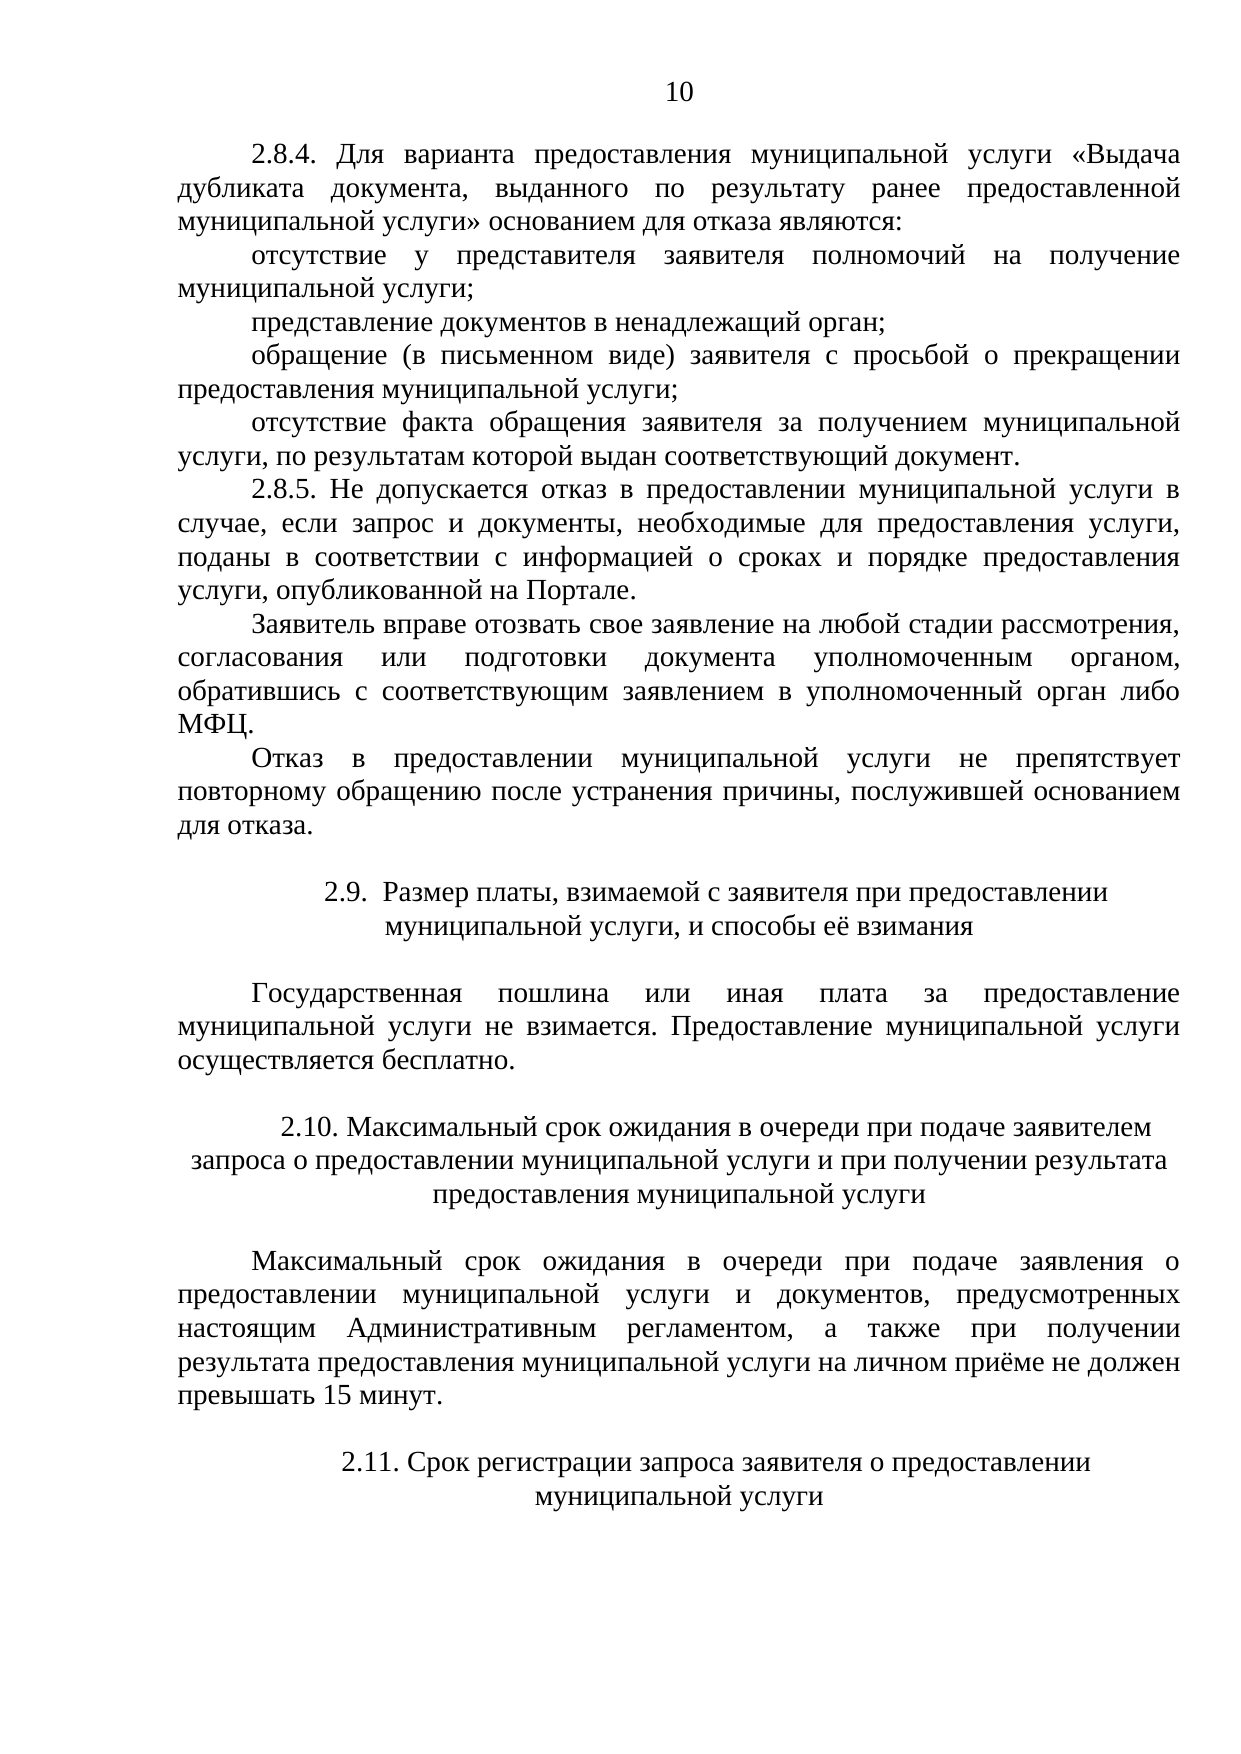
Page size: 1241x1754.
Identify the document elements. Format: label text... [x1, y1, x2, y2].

text 2.11. Срок регистрации запроса заявителя о предоставлении муниципальной услуги [177, 1444, 1181, 1511]
text 2.10. Максимальный срок ожидания в очереди при подаче заявителем запроса о предоставлении муниципальной услуги и при получении результата предоставления муниципальной услуги [177, 1109, 1181, 1209]
text 2.9. Размер платы, взимаемой с заявителя при предоставлении муниципальной услуги, и способы её взимания [177, 874, 1181, 941]
text Государственная пошлина или иная плата за предоставление муниципальной услуги не взимается. Предоставление муниципальной услуги осуществляется бесплатно. [177, 975, 1181, 1075]
text отсутствие у представителя заявителя полномочий на получение муниципальной услуги; [177, 237, 1181, 304]
text 2.8.4. Для варианта предоставления муниципальной услуги «Выдача дубликата документа, выданного по результату ранее предоставленной муниципальной услуги» основанием для отказа являются: [177, 136, 1181, 237]
text Максимальный срок ожидания в очереди при подаче заявления о предоставлении муниципальной услуги и документов, предусмотренных настоящим Административным регламентом, а также при получении результата предоставления муниципальной услуги на личном приёме не должен превышать 15 минут. [177, 1243, 1181, 1411]
text обращение (в письменном виде) заявителя с просьбой о прекращении предоставления муниципальной услуги; [177, 337, 1181, 404]
text представление документов в ненадлежащий орган; [177, 304, 1181, 337]
text отсутствие факта обращения заявителя за получением муниципальной услуги, по результатам которой выдан соответствующий документ. [177, 404, 1181, 472]
text Отказ в предоставлении муниципальной услуги не препятствует повторному обращению после устранения причины, послужившей основанием для отказа. [177, 740, 1181, 841]
text Заявитель вправе отозвать свое заявление на любой стадии рассмотрения, согласования или подготовки документа уполномоченным органом, обратившись с соответствующим заявлением в уполномоченный орган либо МФЦ. [177, 606, 1181, 740]
text 2.8.5. Не допускается отказ в предоставлении муниципальной услуги в случае, если запрос и документы, необходимые для предоставления услуги, поданы в соответствии с информацией о сроках и порядке предоставления услуги, опубликованной на Портале. [177, 472, 1181, 606]
